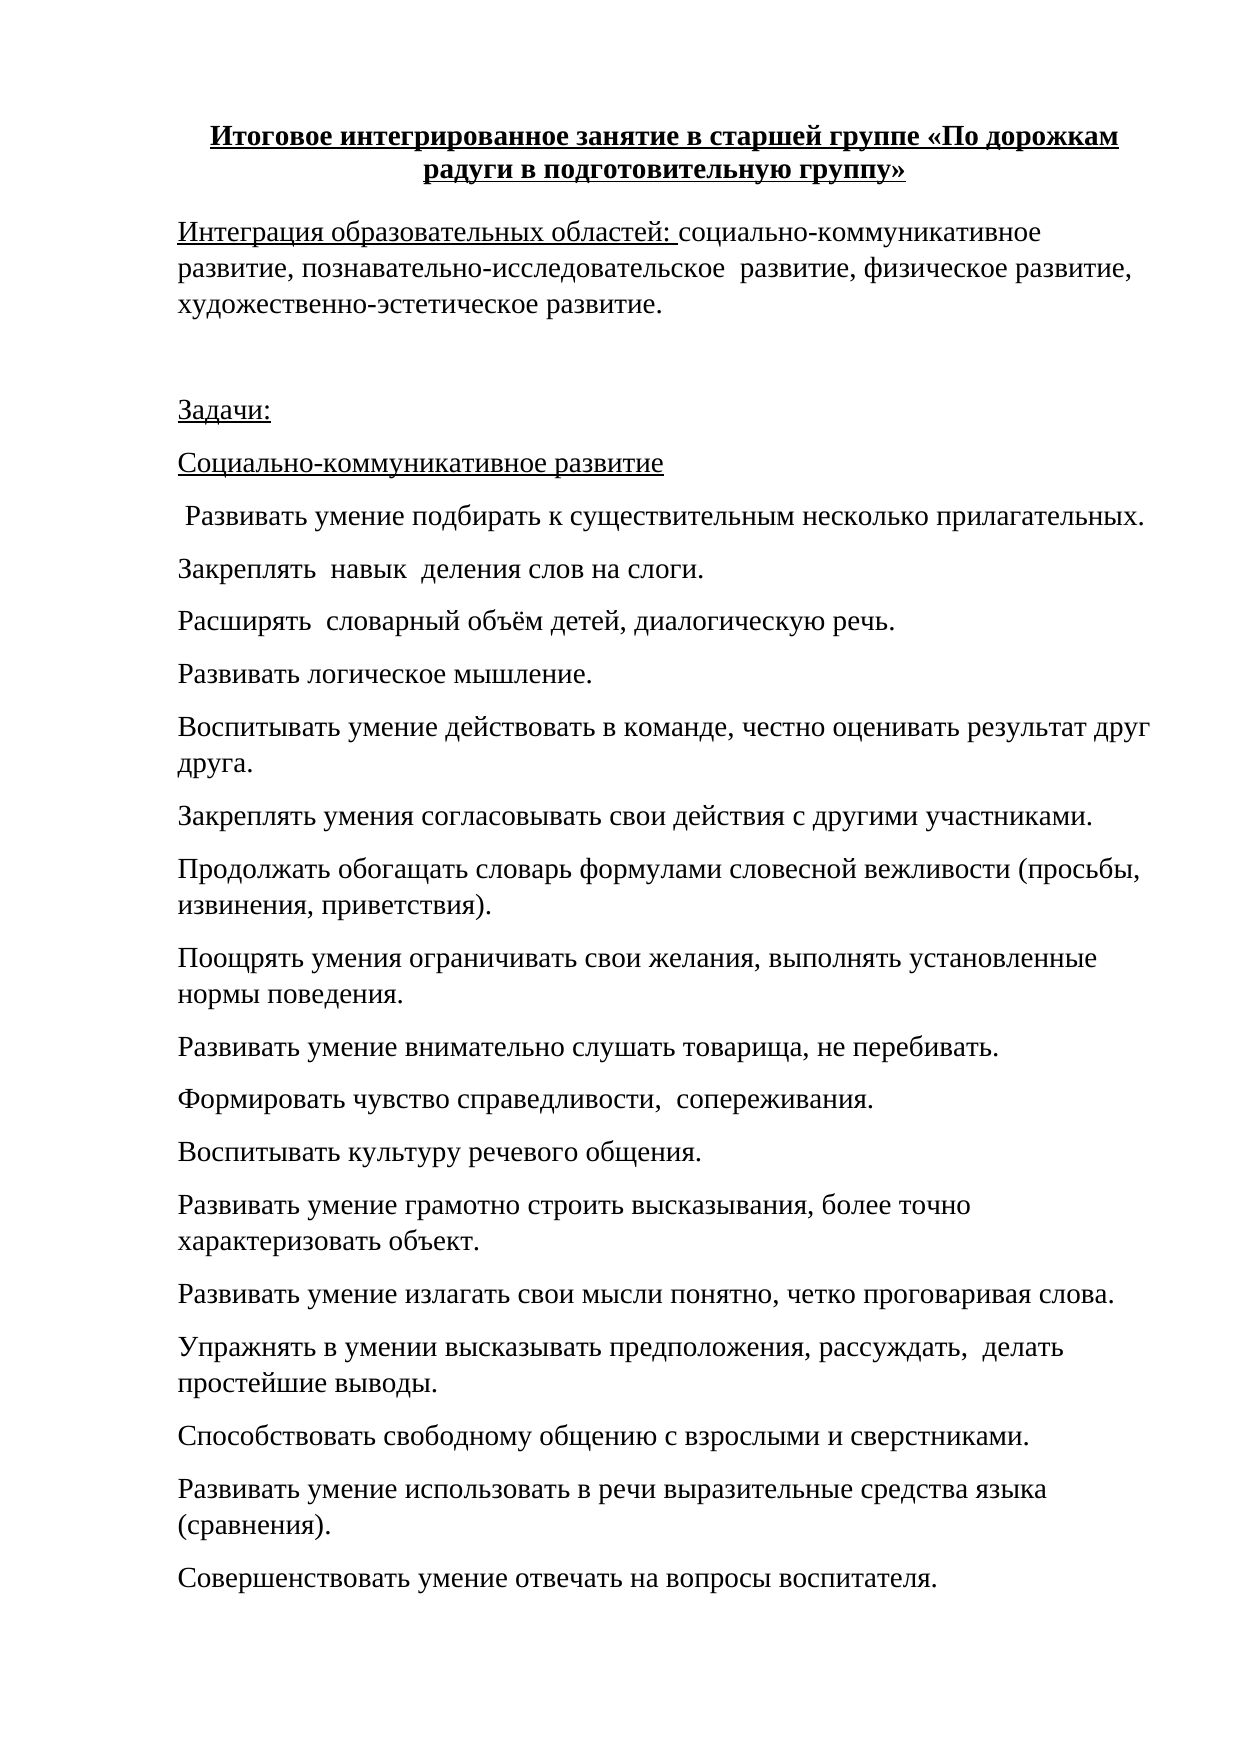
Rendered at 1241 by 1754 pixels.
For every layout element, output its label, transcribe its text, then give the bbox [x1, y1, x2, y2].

text Развивать логическое мышление. [177, 656, 1152, 690]
text Расширять словарный объём детей, диалогическую речь. [177, 603, 1152, 637]
text Поощрять умения ограничивать свои желания, выполнять установленные нормы поведения. [177, 940, 1152, 1009]
text Развивать умение использовать в речи выразительные средства языка (сравнения). [177, 1471, 1152, 1541]
text Продолжать обогащать словарь формулами словесной вежливости (просьбы, извинения, приветствия). [177, 851, 1152, 921]
text Итоговое интегрированное занятие в старшей группе «По дорожкам радуги в подготовительную группу» [177, 118, 1152, 185]
text Развивать умение подбирать к существительным несколько прилагательных. [177, 498, 1152, 531]
text Развивать умение грамотно строить высказывания, более точно характеризовать объект. [177, 1187, 1152, 1257]
text Развивать умение внимательно слушать товарища, не перебивать. [177, 1029, 1152, 1062]
text Совершенствовать умение отвечать на вопросы воспитателя. [177, 1560, 1152, 1593]
text Развивать умение излагать свои мысли понятно, четко проговаривая слова. [177, 1276, 1152, 1310]
text Воспитывать умение действовать в команде, честно оценивать результат друг друга. [177, 709, 1152, 779]
text Воспитывать культуру речевого общения. [177, 1134, 1152, 1168]
text Закреплять навык деления слов на слоги. [177, 551, 1152, 584]
text Задачи: [177, 392, 1152, 426]
text Упражнять в умении высказывать предположения, рассуждать, делать простейшие выводы. [177, 1329, 1152, 1399]
text Социально-коммуникативное развитие [177, 445, 1152, 479]
text Способствовать свободному общению с взрослыми и сверстниками. [177, 1418, 1152, 1452]
text Формировать чувство справедливости, сопереживания. [177, 1082, 1152, 1115]
text Закреплять умения согласовывать свои действия с другими участниками. [177, 798, 1152, 832]
text Интеграция образовательных областей: социально-коммуникативное развитие, познавательно-исследовательское развитие, физическое развитие, художественно-эстетическое развитие. [177, 214, 1152, 320]
